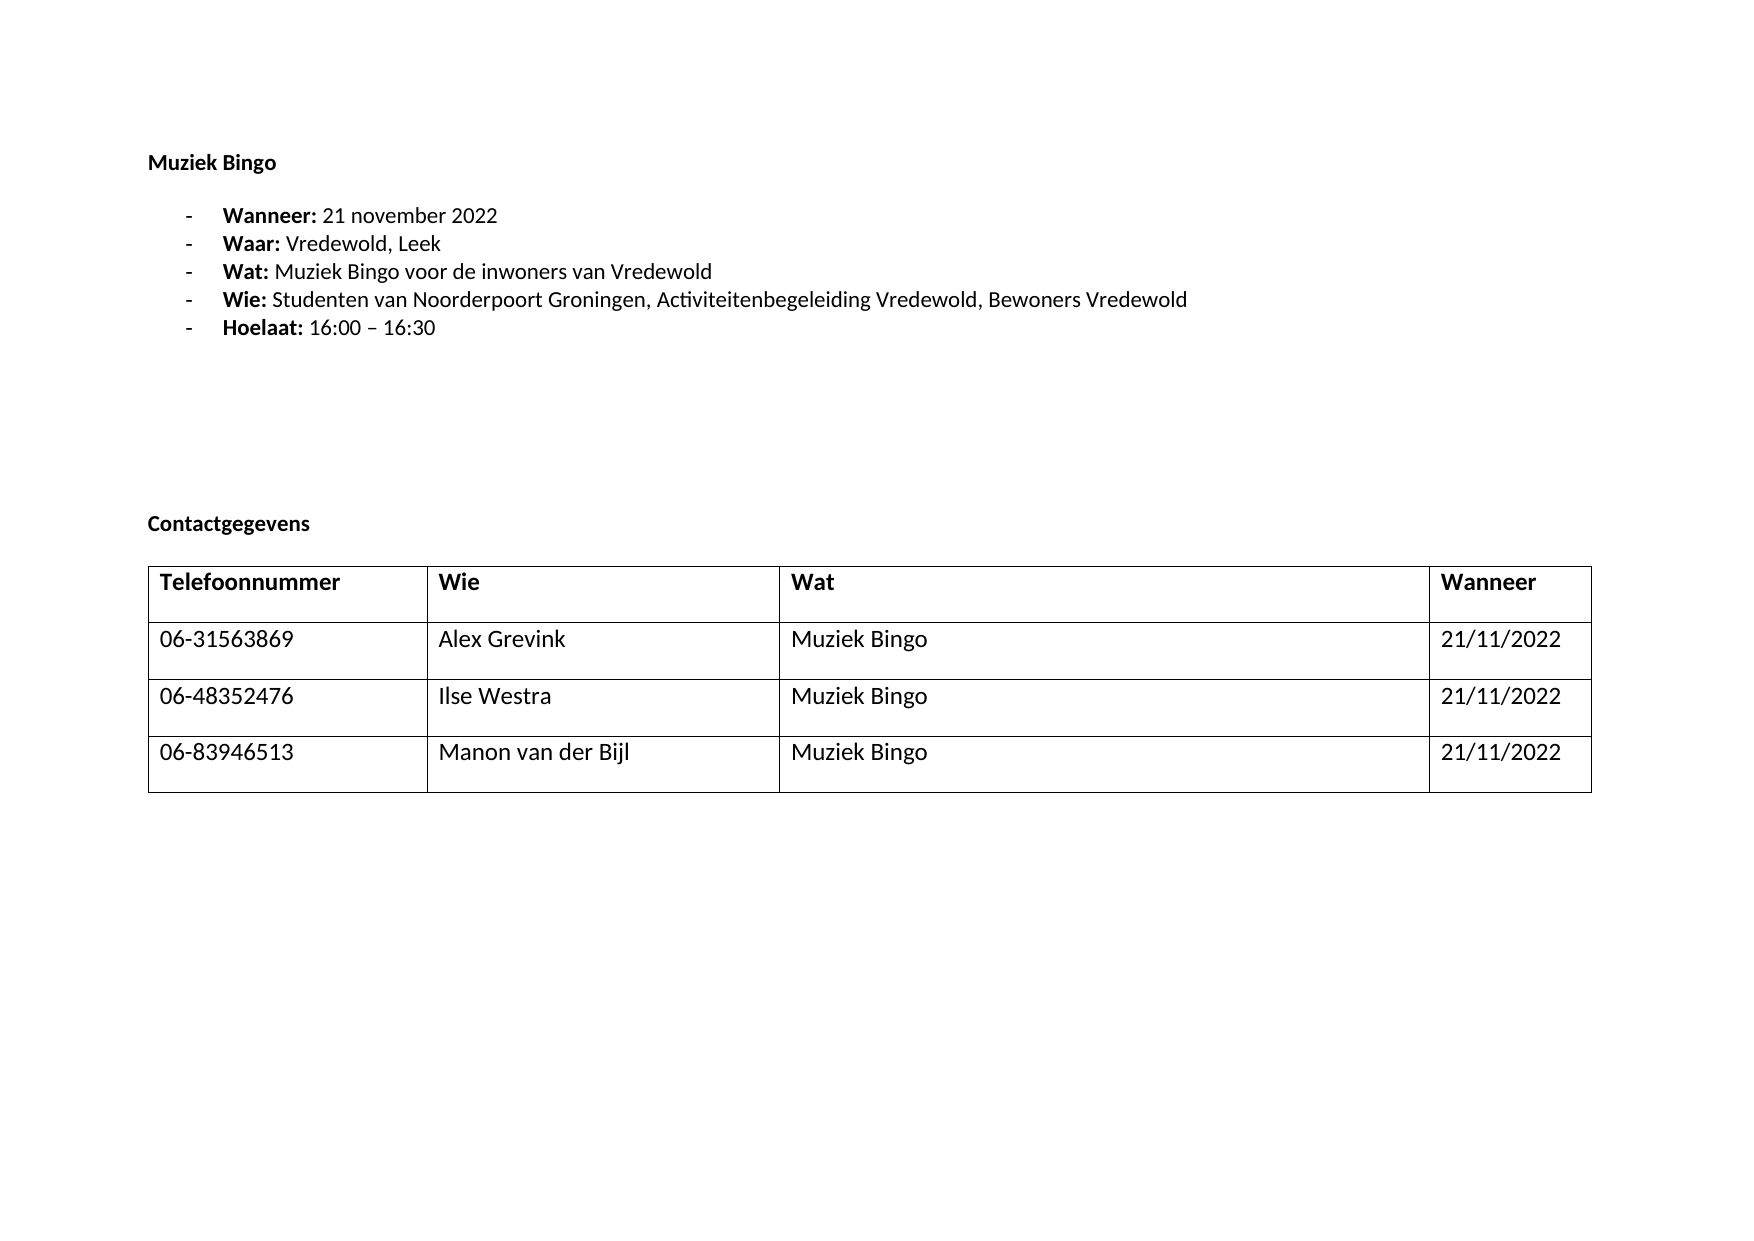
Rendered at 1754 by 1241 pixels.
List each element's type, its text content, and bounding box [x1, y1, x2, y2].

table_cell 21/11/2022 [1430, 680, 1591, 736]
table_cell 06-31563869 [149, 623, 427, 679]
table_cell Muziek Bingo [780, 737, 1429, 792]
table_cell 06-83946513 [149, 737, 427, 792]
table_header Telefoonnummer [149, 567, 427, 622]
text Contactgegevens [148, 509, 1695, 537]
table_cell Alex Grevink [428, 623, 779, 679]
list Wie: Studenten van Noorderpoort Groningen, Activiteitenbegeleiding Vredewold, Bewoners Vredewold [185, 285, 1695, 313]
table_cell Muziek Bingo [780, 680, 1429, 736]
table_header Wanneer [1430, 567, 1591, 622]
table_cell 21/11/2022 [1430, 737, 1591, 792]
list Hoelaat: 16:00 – 16:30 [185, 313, 1695, 341]
table_cell 06-48352476 [149, 680, 427, 736]
table_header Wat [780, 567, 1429, 622]
table_cell Muziek Bingo [780, 623, 1429, 679]
list Wanneer: 21 november 2022 [185, 201, 1695, 229]
table_cell 21/11/2022 [1430, 623, 1591, 679]
text Muziek Bingo [148, 148, 1695, 176]
list Waar: Vredewold, Leek [185, 229, 1695, 257]
table_cell Manon van der Bijl [428, 737, 779, 792]
table_header Wie [428, 567, 779, 622]
table_cell Ilse Westra [428, 680, 779, 736]
list Wat: Muziek Bingo voor de inwoners van Vredewold [185, 257, 1695, 285]
